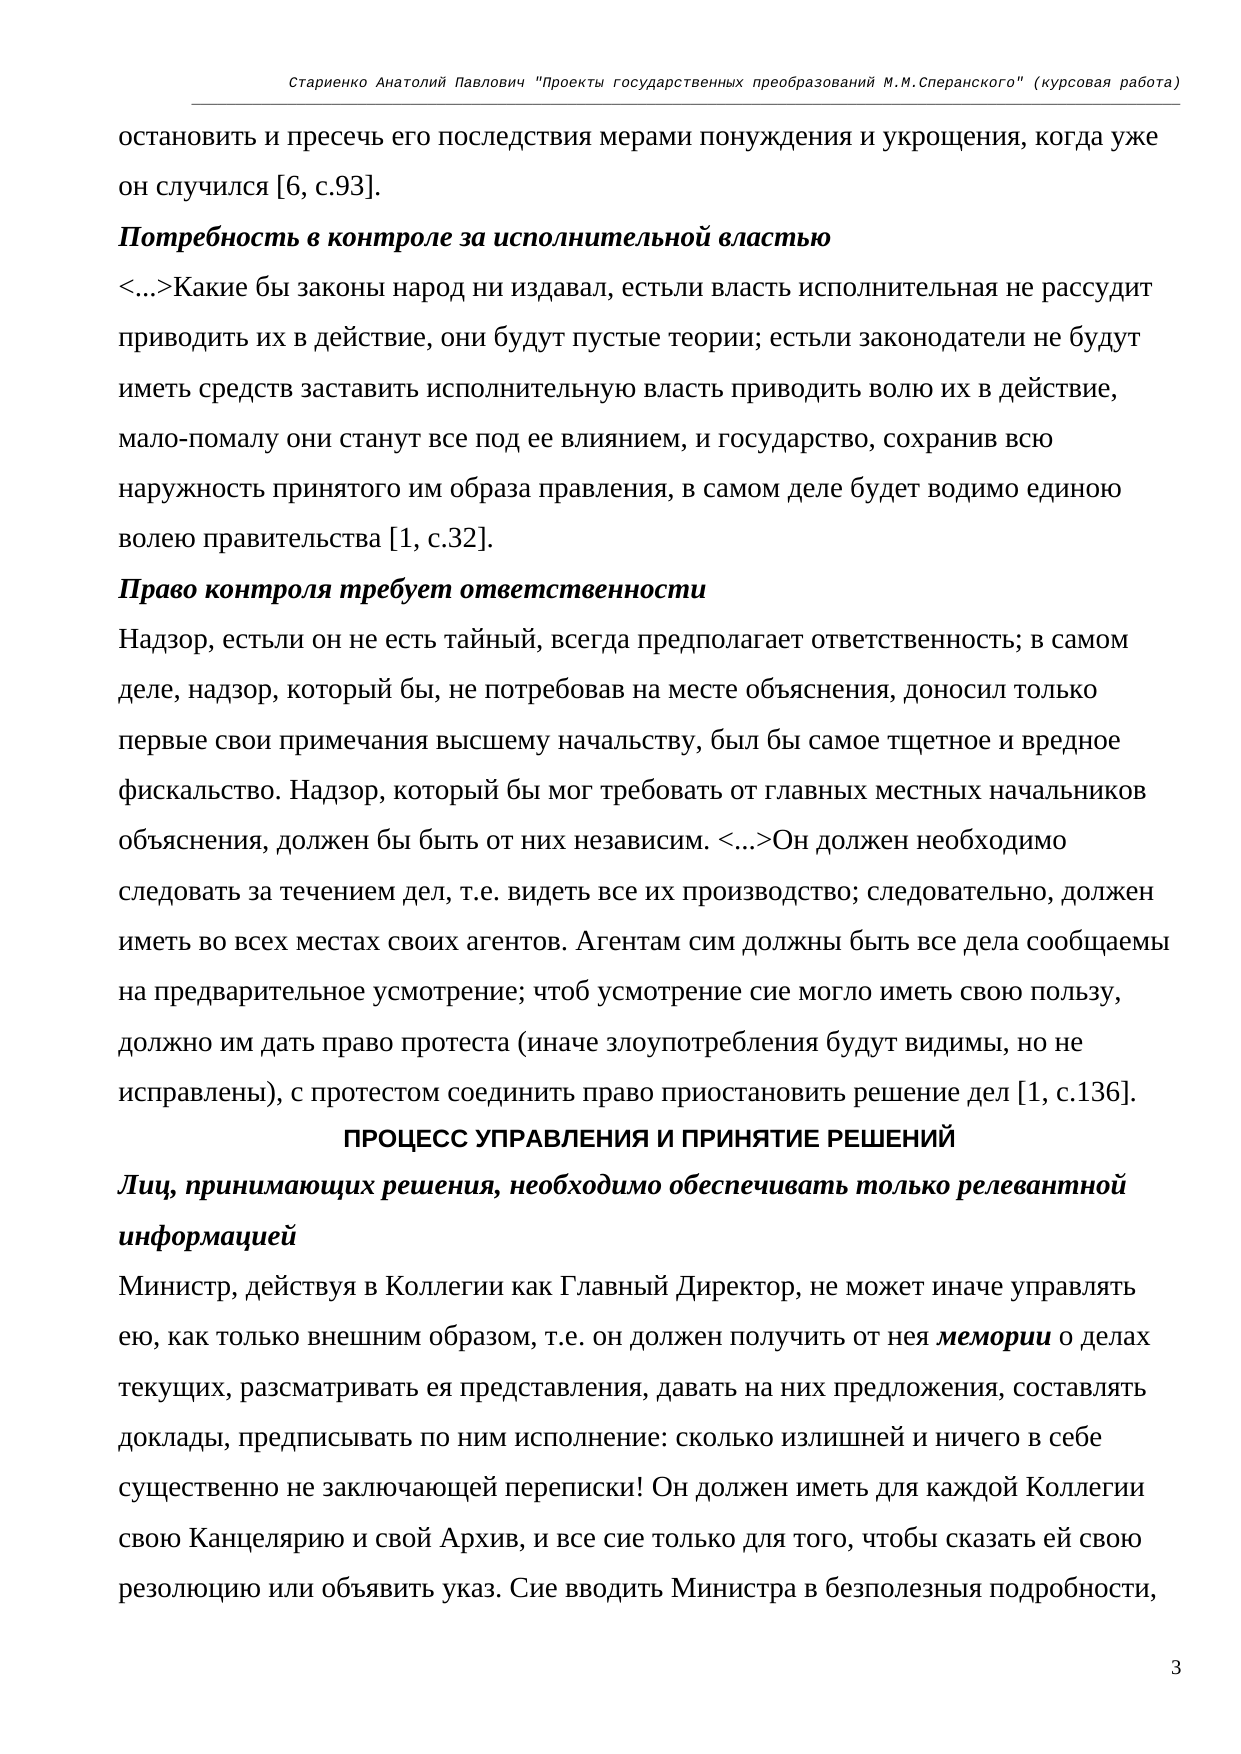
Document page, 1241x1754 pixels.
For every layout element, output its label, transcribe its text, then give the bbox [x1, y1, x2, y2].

text Право контроля требует ответственности [118, 571, 1181, 604]
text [118, 118, 1181, 202]
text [118, 1268, 1181, 1603]
text Потребность в контроле за исполнительной властью [118, 219, 1181, 252]
text <...>Какие бы законы народ ни издавал, естьли власть исполнительная не рассудит приводить их в действие, они будут пустые теории; естьли законодатели не будут иметь средств заставить исполнительную власть приводить волю их в действие, мало-помалу они станут все под ее влиянием, и государство, сохранив всю наружность принятого им образа правления, в самом деле будет водимо единою волею правительства [1, с.32]. [118, 269, 1181, 554]
text Надзор, естьли он не есть тайный, всегда предполагает ответственность; в самом деле, надзор, который бы, не потребовав на месте объяснения, доносил только первые свои примечания высшему начальству, был бы самое тщетное и вредное фискальство. Надзор, который бы мог требовать от главных местных начальников объяснения, должен бы быть от них независим. <...>Он должен необходимо следовать за течением дел, т.е. видеть все их производство; следовательно, должен иметь во всех местах своих агентов. Агентам сим должны быть все дела сообщаемы на предварительное усмотрение; чтоб усмотрение сие могло иметь свою пользу, должно им дать право протеста (иначе злоупотребления будут видимы, но не исправлены), с протестом соединить право приостановить решение дел [1, с.136]. [118, 621, 1181, 1108]
text ПРОЦЕСС УПРАВЛЕНИЯ И ПРИНЯТИЕ РЕШЕНИЙ [118, 1124, 1181, 1153]
text Лиц, принимающих решения, необходимо обеспечивать только релевантной информацией [118, 1167, 1181, 1251]
